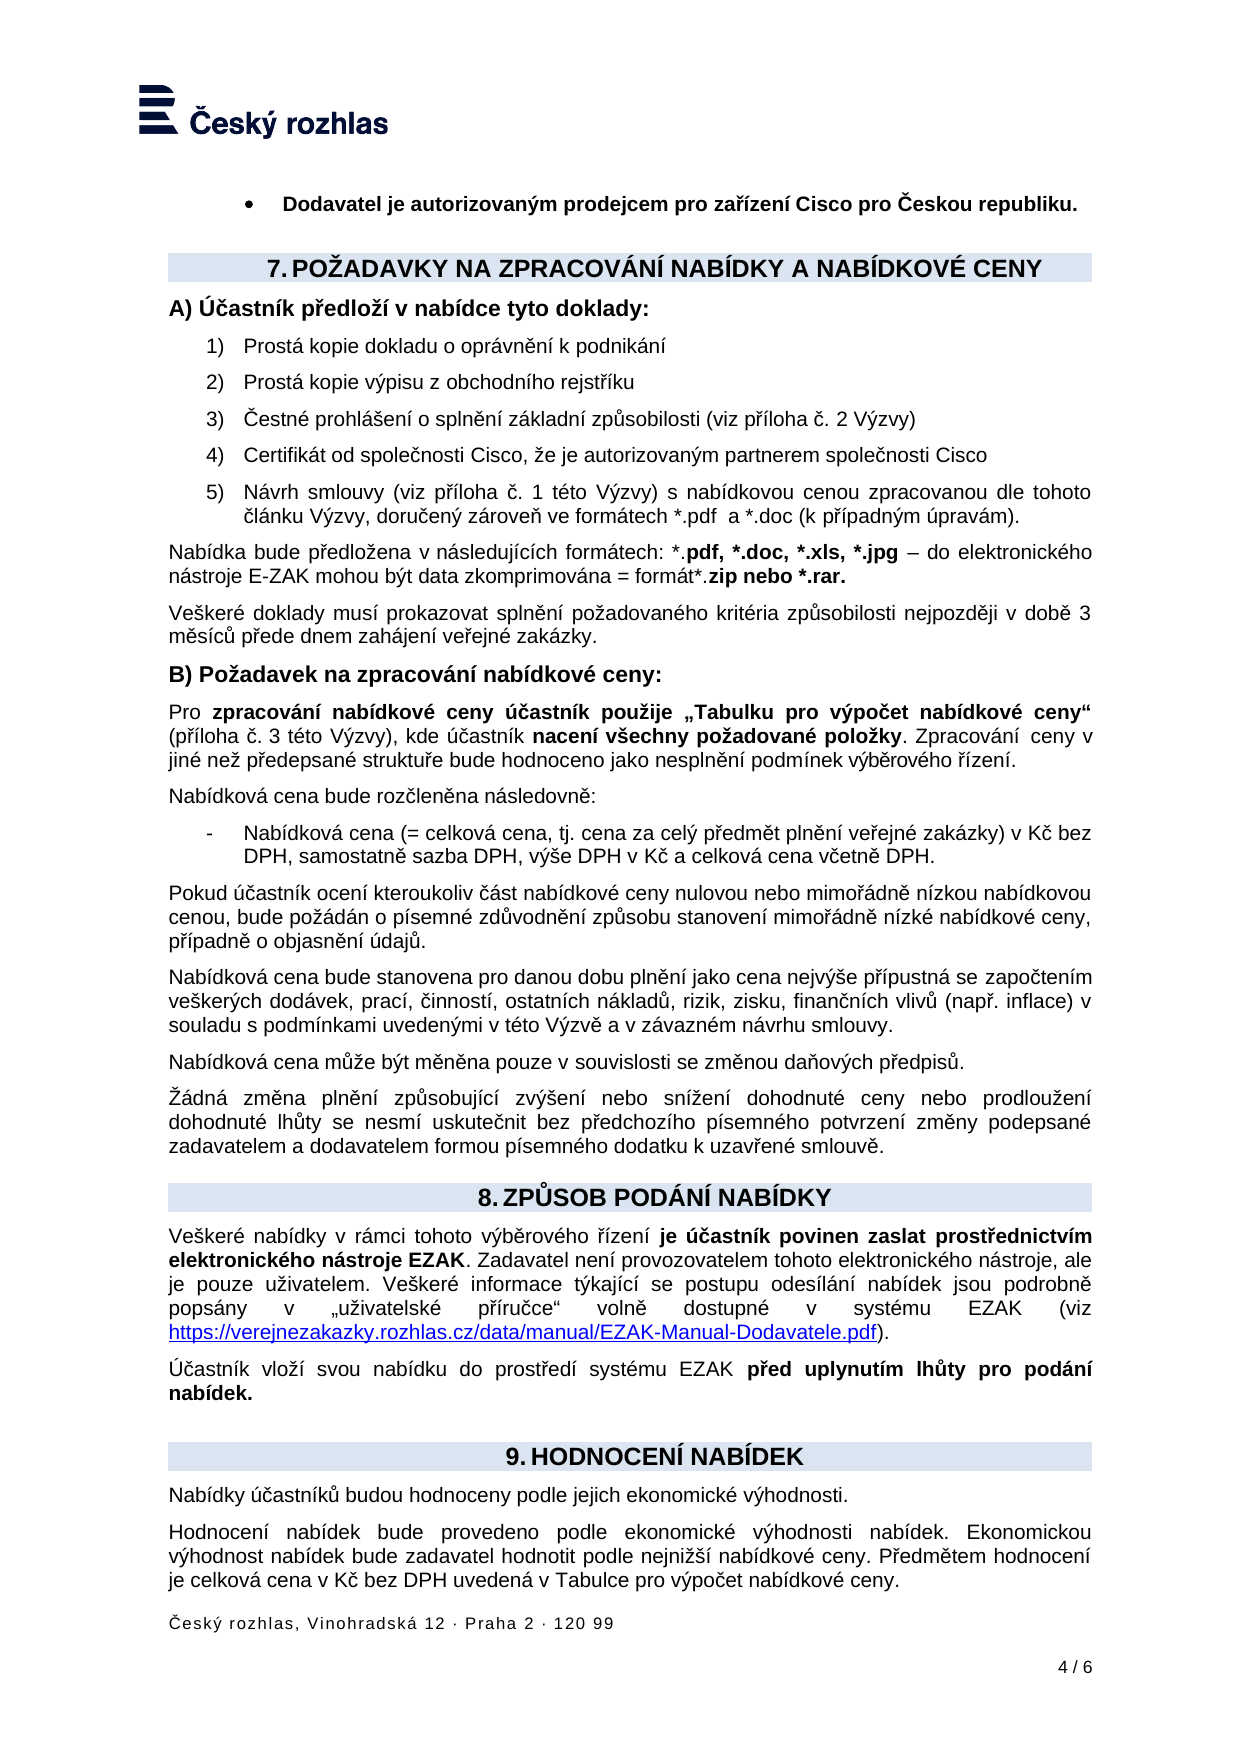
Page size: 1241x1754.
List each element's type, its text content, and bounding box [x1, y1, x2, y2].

text Pro zpracování nabídkové ceny účastník použije „Tabulku pro výpočet nabídkové ceny“ (příloha č. 3 této Výzvy), kde účastník nacení všechny požadované položky. Zpracování ceny v jiné než předepsané struktuře bude hodnoceno jako nesplnění podmínek výběrového řízení. [168, 699, 1092, 771]
text Veškeré doklady musí prokazovat splnění požadovaného kritéria způsobilosti nejpozději v době 3 měsíců přede dnem zahájení veřejné zakázky. [168, 600, 1092, 648]
text Nabídková cena bude rozčleněna následovně: [168, 784, 1092, 808]
text Účastník vloží svou nabídku do prostředí systému EZAK před uplynutím lhůty pro podání nabídek. [168, 1356, 1092, 1404]
list Čestné prohlášení o splnění základní způsobilosti (viz příloha č. 2 Výzvy) [206, 407, 1092, 431]
text Nabídková cena bude stanovena pro danou dobu plnění jako cena nejvýše přípustná se započtením veškerých dodávek, prací, činností, ostatních nákladů, rizik, zisku, finančních vlivů (např. inflace) v souladu s podmínkami uvedenými v této Výzvě a v závazném návrhu smlouvy. [168, 965, 1092, 1037]
list Návrh smlouvy (viz příloha č. 1 této Výzvy) s nabídkovou cenou zpracovanou dle tohoto článku Výzvy, doručený zároveň ve formátech *.pdf a *.doc (k případným úpravám). [206, 479, 1092, 527]
text A) Účastník předloží v nabídce tyto doklady: [168, 295, 1092, 321]
text Žádná změna plnění způsobující zvýšení nebo snížení dohodnuté ceny nebo prodloužení dohodnuté lhůty se nesmí uskutečnit bez předchozího písemného potvrzení změny podepsané zadavatelem a dodavatelem formou písemného dodatku k uzavřené smlouvě. [168, 1086, 1092, 1158]
text B) Požadavek na zpracování nabídkové ceny: [168, 661, 1092, 687]
subtitle POŽADAVKY NA ZPRACOVÁNÍ NABÍDKY A NABÍDKOVÉ CENY [168, 253, 1092, 282]
list Dodavatel je autorizovaným prodejcem pro zařízení Cisco pro Českou republiku. [245, 192, 1092, 216]
text Nabídka bude předložena v následujících formátech: *.pdf, *.doc, *.xls, *.jpg – do elektronického nástroje E-ZAK mohou být data zkomprimována = formát*.zip nebo *.rar. [168, 540, 1092, 588]
list Prostá kopie dokladu o oprávnění k podnikání [206, 334, 1092, 358]
text Pokud účastník ocení kteroukoliv část nabídkové ceny nulovou nebo mimořádně nízkou nabídkovou cenou, bude požádán o písemné zdůvodnění způsobu stanovení mimořádně nízké nabídkové ceny, případně o objasnění údajů. [168, 881, 1092, 953]
subtitle ZPŮSOB PODÁNÍ NABÍDKY [168, 1183, 1092, 1212]
text Nabídková cena může být měněna pouze v souvislosti se změnou daňových předpisů. [168, 1049, 1092, 1073]
text Hodnocení nabídek bude provedeno podle ekonomické výhodnosti nabídek. Ekonomickou výhodnost nabídek bude zadavatel hodnotit podle nejnižší nabídkové ceny. Předmětem hodnocení je celková cena v Kč bez DPH uvedená v Tabulce pro výpočet nabídkové ceny. [168, 1519, 1092, 1591]
list Nabídková cena (= celková cena, tj. cena za celý předmět plnění veřejné zakázky) v Kč bez DPH, samostatně sazba DPH, výše DPH v Kč a celková cena včetně DPH. [206, 820, 1092, 868]
list Certifikát od společnosti Cisco, že je autorizovaným partnerem společnosti Cisco [206, 443, 1092, 467]
text Nabídky účastníků budou hodnoceny podle jejich ekonomické výhodnosti. [168, 1483, 1092, 1507]
subtitle HODNOCENÍ NABÍDEK [168, 1442, 1092, 1471]
picture [139, 85, 388, 139]
list Prostá kopie výpisu z obchodního rejstříku [206, 370, 1092, 394]
text Veškeré nabídky v rámci tohoto výběrového řízení je účastník povinen zaslat prostřednictvím elektronického nástroje EZAK. Zadavatel není provozovatelem tohoto elektronického nástroje, ale je pouze uživatelem. Veškeré informace týkající se postupu odesílání nabídek jsou podrobně popsány v „uživatelské příručce“ volně dostupné v systému EZAK (viz https://verejnezakazky.rozhlas.cz/data/manual/EZAK-Manual-Dodavatele.pdf). [168, 1224, 1092, 1344]
